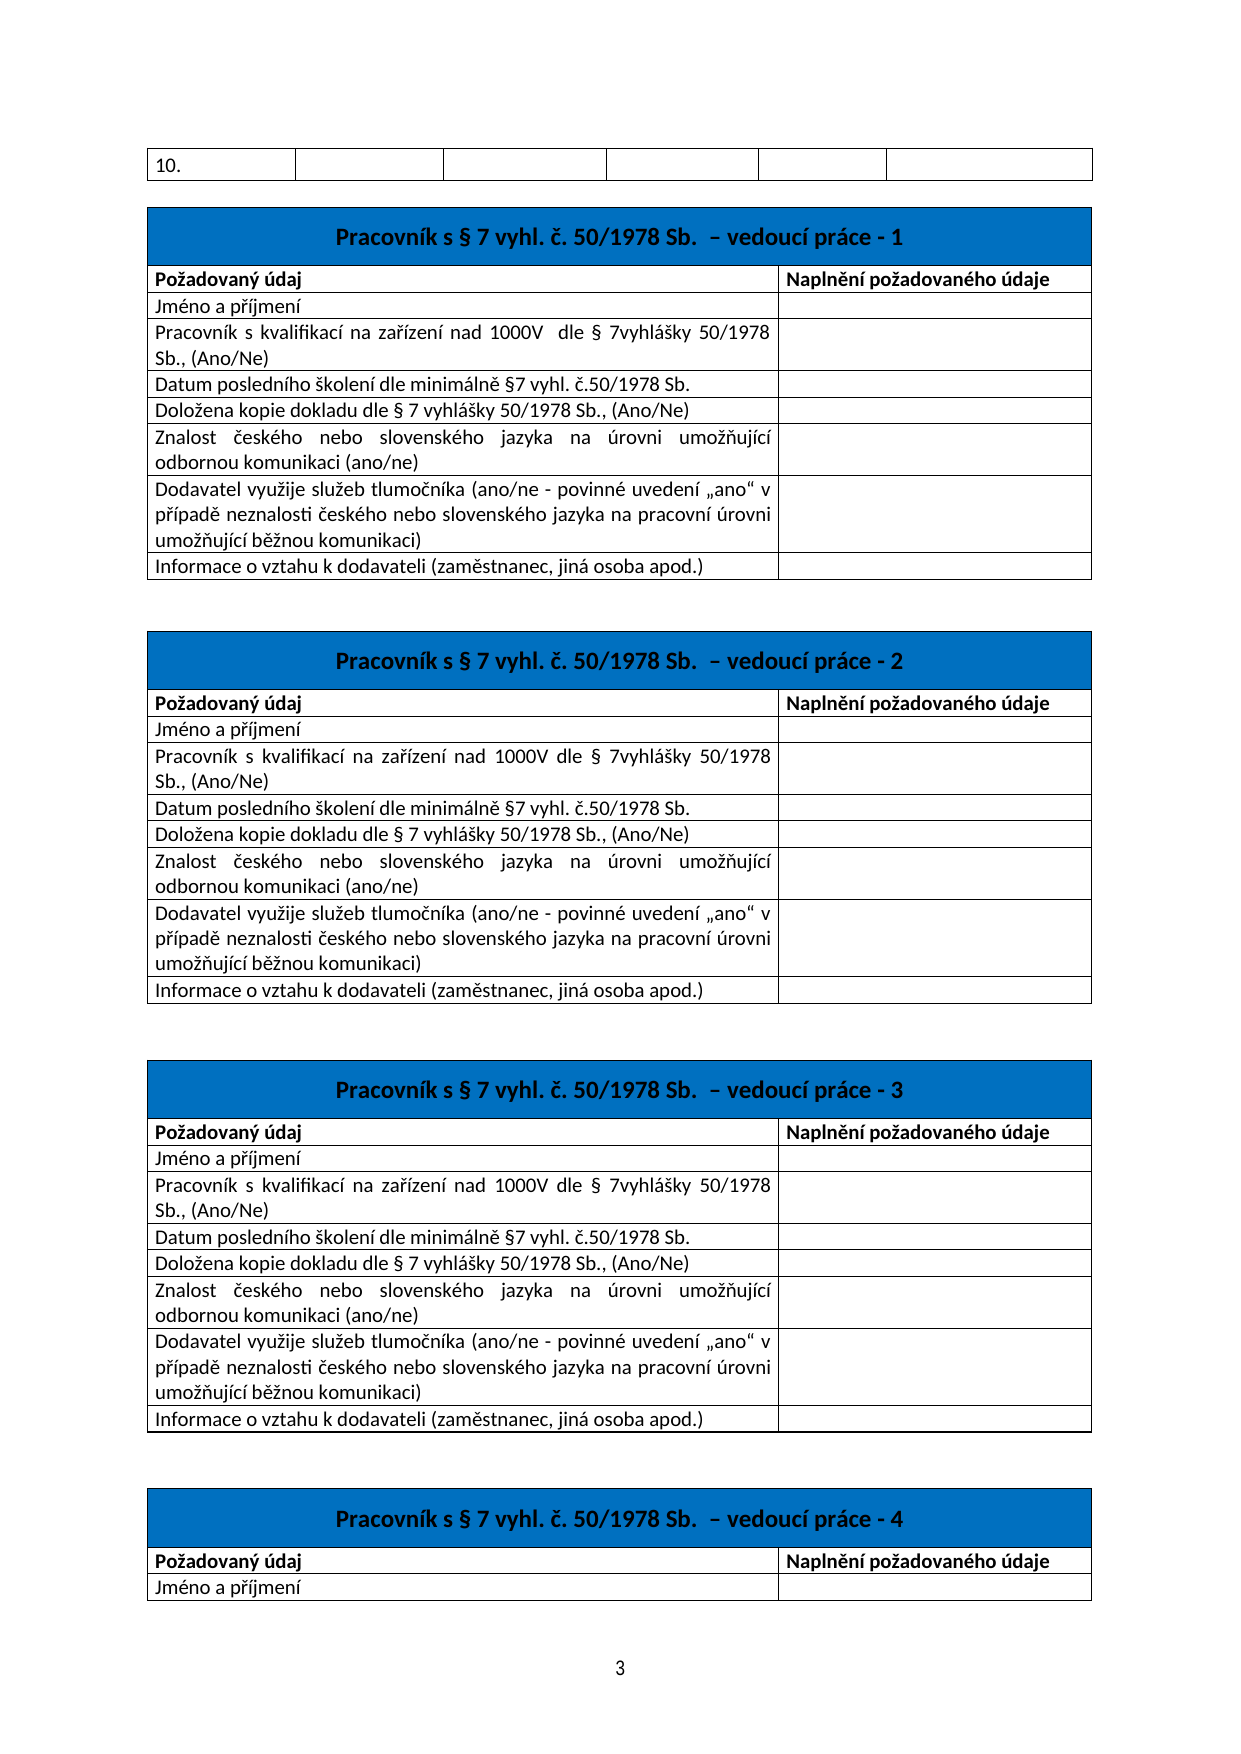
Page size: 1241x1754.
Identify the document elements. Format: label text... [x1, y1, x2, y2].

table_cell [779, 553, 1091, 579]
table_cell [779, 900, 1091, 976]
table_cell [779, 476, 1091, 552]
table_cell [779, 795, 1091, 820]
table_cell [779, 371, 1091, 397]
table_cell Jméno a příjmení [148, 293, 778, 318]
table_cell [779, 1406, 1091, 1431]
table_cell Pracovník s kvalifikací na zařízení nad 1000V dle § 7vyhlášky 50/1978 Sb., (Ano/Ne) [148, 1172, 778, 1223]
table_header Pracovník s § 7 vyhl. č. 50/1978 Sb. – vedoucí práce - 3 [148, 1061, 1091, 1118]
table_cell Požadovaný údaj [148, 266, 778, 292]
table_cell Pracovník s kvalifikací na zařízení nad 1000V dle § 7vyhlášky 50/1978 Sb., (Ano/Ne) [148, 319, 778, 370]
table_cell [779, 1224, 1091, 1249]
table_cell Doložena kopie dokladu dle § 7 vyhlášky 50/1978 Sb., (Ano/Ne) [148, 1250, 778, 1276]
table_cell [887, 149, 1092, 180]
table_cell Datum posledního školení dle minimálně §7 vyhl. č.50/1978 Sb. [148, 795, 778, 820]
table_cell [779, 1277, 1091, 1328]
table_cell Požadovaný údaj [148, 1548, 778, 1573]
table_cell Pracovník s kvalifikací na zařízení nad 1000V dle § 7vyhlášky 50/1978 Sb., (Ano/Ne) [148, 743, 778, 794]
table_cell Informace o vztahu k dodavateli (zaměstnanec, jiná osoba apod.) [148, 977, 778, 1002]
table_cell [779, 743, 1091, 794]
table_cell [444, 149, 606, 180]
table_cell [779, 424, 1091, 475]
table_cell Informace o vztahu k dodavateli (zaměstnanec, jiná osoba apod.) [148, 553, 778, 579]
table_cell Naplnění požadovaného údaje [779, 1119, 1091, 1144]
table_cell Doložena kopie dokladu dle § 7 vyhlášky 50/1978 Sb., (Ano/Ne) [148, 821, 778, 847]
table_cell [779, 821, 1091, 847]
table_cell [779, 977, 1091, 1002]
table_cell Datum posledního školení dle minimálně §7 vyhl. č.50/1978 Sb. [148, 371, 778, 397]
table_header Pracovník s § 7 vyhl. č. 50/1978 Sb. – vedoucí práce - 4 [148, 1489, 1091, 1547]
table_cell Znalost českého nebo slovenského jazyka na úrovni umožňující odbornou komunikaci (ano/ne) [148, 1277, 778, 1328]
table_cell Jméno a příjmení [148, 1146, 778, 1171]
table_cell [779, 1329, 1091, 1405]
table_cell Jméno a příjmení [148, 1574, 778, 1600]
table_cell Znalost českého nebo slovenského jazyka na úrovni umožňující odbornou komunikaci (ano/ne) [148, 424, 778, 475]
table_cell Naplnění požadovaného údaje [779, 1548, 1091, 1573]
table_cell Znalost českého nebo slovenského jazyka na úrovni umožňující odbornou komunikaci (ano/ne) [148, 848, 778, 899]
table_cell [779, 398, 1091, 423]
table_cell [779, 1250, 1091, 1276]
table_cell [779, 293, 1091, 318]
table_cell Doložena kopie dokladu dle § 7 vyhlášky 50/1978 Sb., (Ano/Ne) [148, 398, 778, 423]
table_cell Naplnění požadovaného údaje [779, 690, 1091, 716]
table_header Pracovník s § 7 vyhl. č. 50/1978 Sb. – vedoucí práce - 2 [148, 632, 1091, 689]
table_cell [779, 1146, 1091, 1171]
table_cell [779, 717, 1091, 742]
table_header Pracovník s § 7 vyhl. č. 50/1978 Sb. – vedoucí práce - 1 [148, 208, 1091, 265]
table_cell [779, 1574, 1091, 1600]
table_cell [779, 848, 1091, 899]
table_cell Požadovaný údaj [148, 1119, 778, 1144]
table_cell [607, 149, 758, 180]
table_cell [779, 319, 1091, 370]
table_cell Naplnění požadovaného údaje [779, 266, 1091, 292]
table_cell 10. [148, 149, 295, 180]
table_cell Informace o vztahu k dodavateli (zaměstnanec, jiná osoba apod.) [148, 1406, 778, 1431]
table_cell [296, 149, 443, 180]
table_cell Požadovaný údaj [148, 690, 778, 716]
table_cell [779, 1172, 1091, 1223]
table_cell Datum posledního školení dle minimálně §7 vyhl. č.50/1978 Sb. [148, 1224, 778, 1249]
table_cell Jméno a příjmení [148, 717, 778, 742]
table_cell [759, 149, 886, 180]
